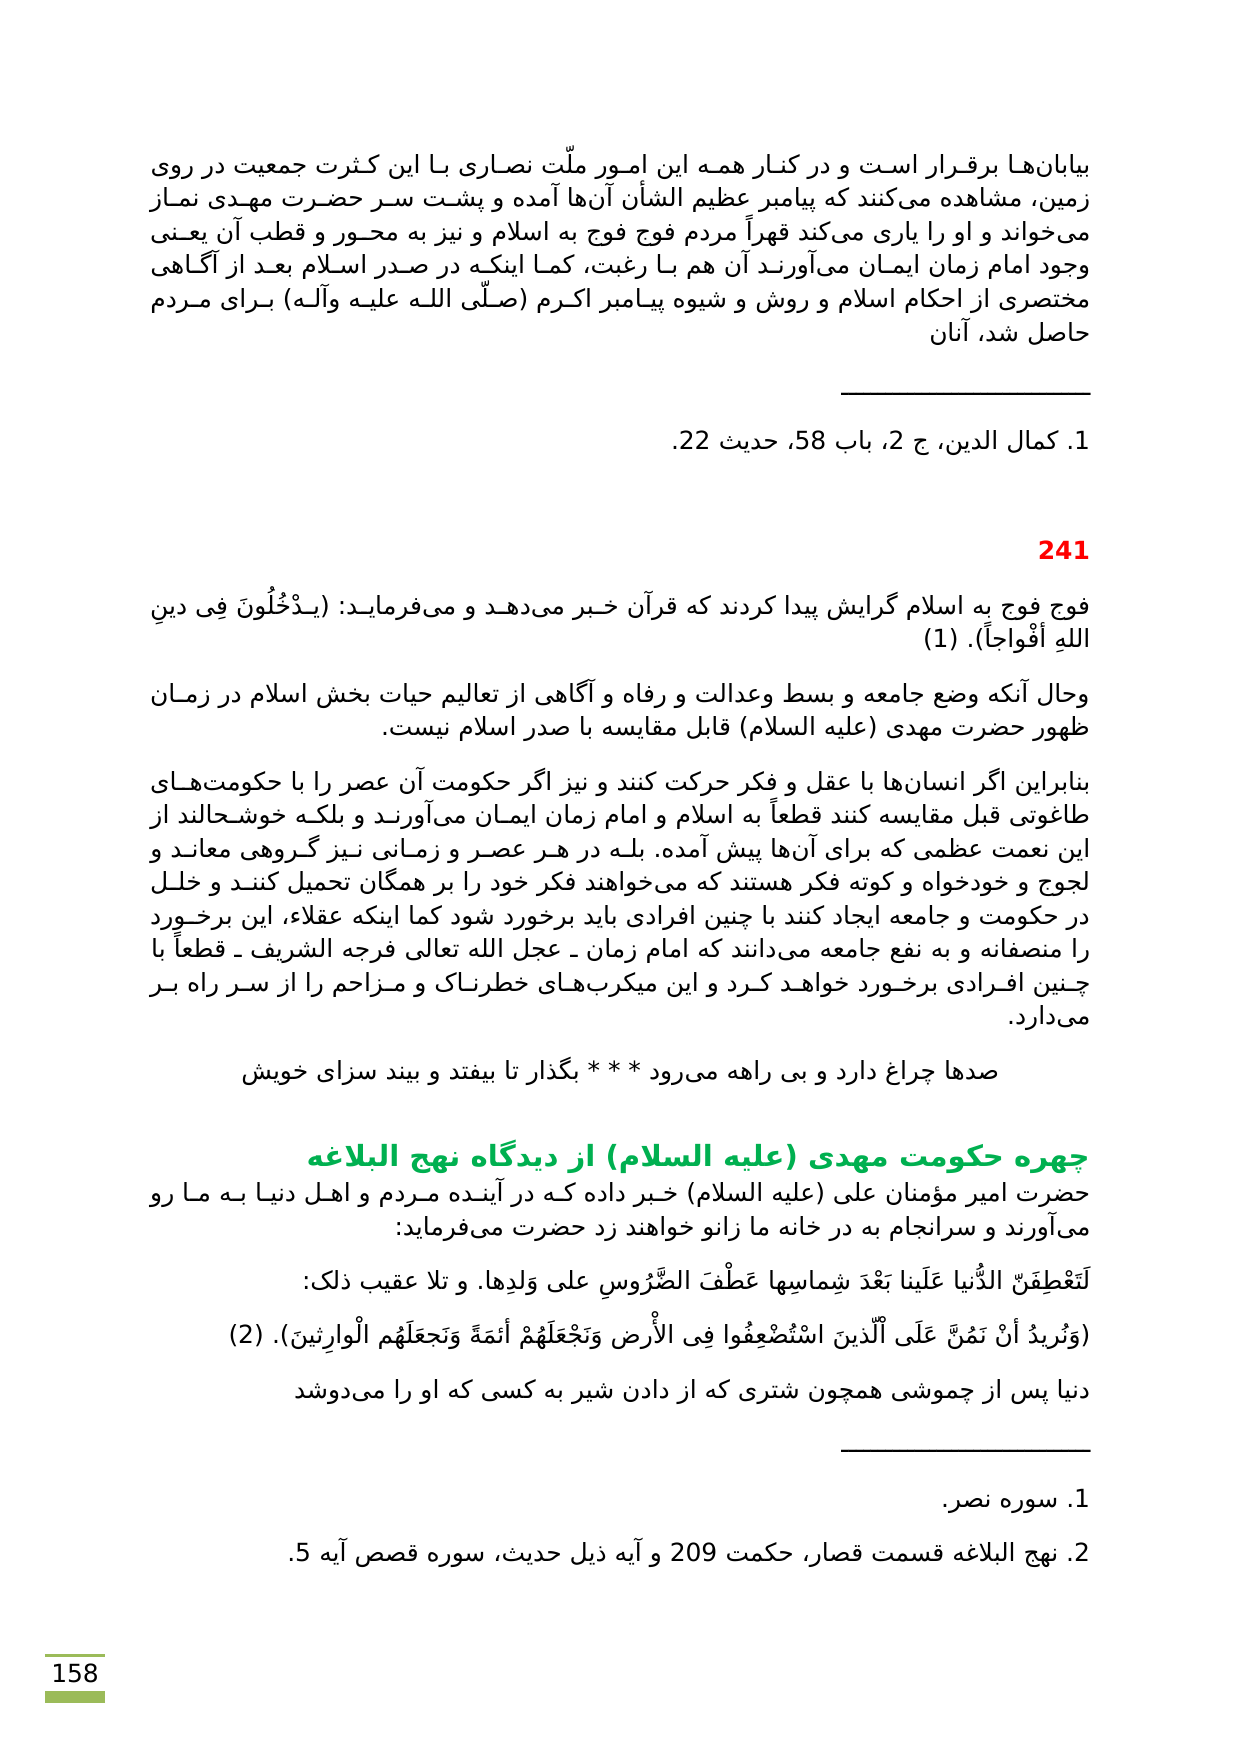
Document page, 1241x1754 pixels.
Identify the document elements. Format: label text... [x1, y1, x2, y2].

text 2. نهج البلاغه قسمت قصار، حکمت 209 و آیه ذیل حدیث، سوره قصص آیه 5. [150, 1538, 1090, 1567]
text فوج فوج به اسلام گرایش پیدا کردند که قرآن خبر می‌دهد و می‌فرماید: (یدْخُلُونَ فِی دینِ اللهِ أفْواجاً). (1) [150, 591, 1090, 654]
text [150, 150, 1090, 347]
text (وَنُریدُ أنْ نَمُنَّ عَلَی اْلّذینَ اسْتُضْعِفُوا فِی الأْرض وَنَجْعَلَهُمْ أئمَةً وَنَجعَلَهُم الْوارِثینَ). (2) [150, 1321, 1090, 1350]
text ــــــــــــــــــــــــــــــــــ [150, 372, 1090, 401]
text بنابراین اگر انسان‌ها با عقل و فکر حرکت کنند و نیز اگر حکومت آن عصر را با حکومت‌های طاغوتی قبل مقایسه کنند قطعاً به اسلام و امام زمان ایمان می‌آورند و بلکه خوشحالند از این نعمت عظمی که برای آن‌ها پیش آمده. بله در هر عصر و زمانی نیز گروهی معاند و لجوج و خودخواه و کوته فکر هستند که می‌خواهند فکر خود را بر همگان تحمیل کنند و خلل در حکومت و جامعه ایجاد کنند با چنین افرادی باید برخورد شود کما اینکه عقلاء، این برخورد را منصفانه و به نفع جامعه می‌دانند که امام زمان ـ عجل الله تعالی فرجه الشریف ـ قطعاً با چنین افرادی برخورد خواهد کرد و این میکرب‌های خطرناک و مزاحم را از سر راه بر می‌دارد. [150, 767, 1090, 1031]
text لَتَعْطِفَنّ الدُّنیا عَلَینا بَعْدَ شِماسِها عَطْفَ الضَّرُوسِ علی وَلدِها. و تلا عقیب ذلک: [150, 1266, 1090, 1296]
text 241 [150, 537, 1090, 566]
text 1. کمال الدین، ج 2، باب 58، حدیث 22. [150, 426, 1090, 456]
text وحال آنکه وضع جامعه و بسط وعدالت و رفاه و آگاهی از تعالیم حیات بخش اسلام در زمان ظهور حضرت مهدی (علیه السلام) قابل مقایسه با صدر اسلام نیست. [150, 679, 1090, 742]
text صدها چراغ دارد و بی راهه می‌رود * * * بگذار تا بیفتد و بیند سزای خویش [150, 1056, 1090, 1085]
text دنیا پس از چموشی همچون شتری که از دادن شیر به کسی که او را می‌دوشد [150, 1375, 1090, 1404]
text ــــــــــــــــــــــــــــــــــ [150, 1429, 1090, 1459]
text حضرت امیر مؤمنان علی (علیه السلام) خبر داده که در آینده مردم و اهل دنیا به ما رو می‌آورند و سرانجام به در خانه ما زانو خواهند زد حضرت می‌فرماید: [150, 1178, 1090, 1241]
text 1. سوره نصر. [150, 1484, 1090, 1513]
subtitle چهره حکومت مهدی (علیه السلام) از دیدگاه نهج البلاغه [150, 1139, 1090, 1173]
